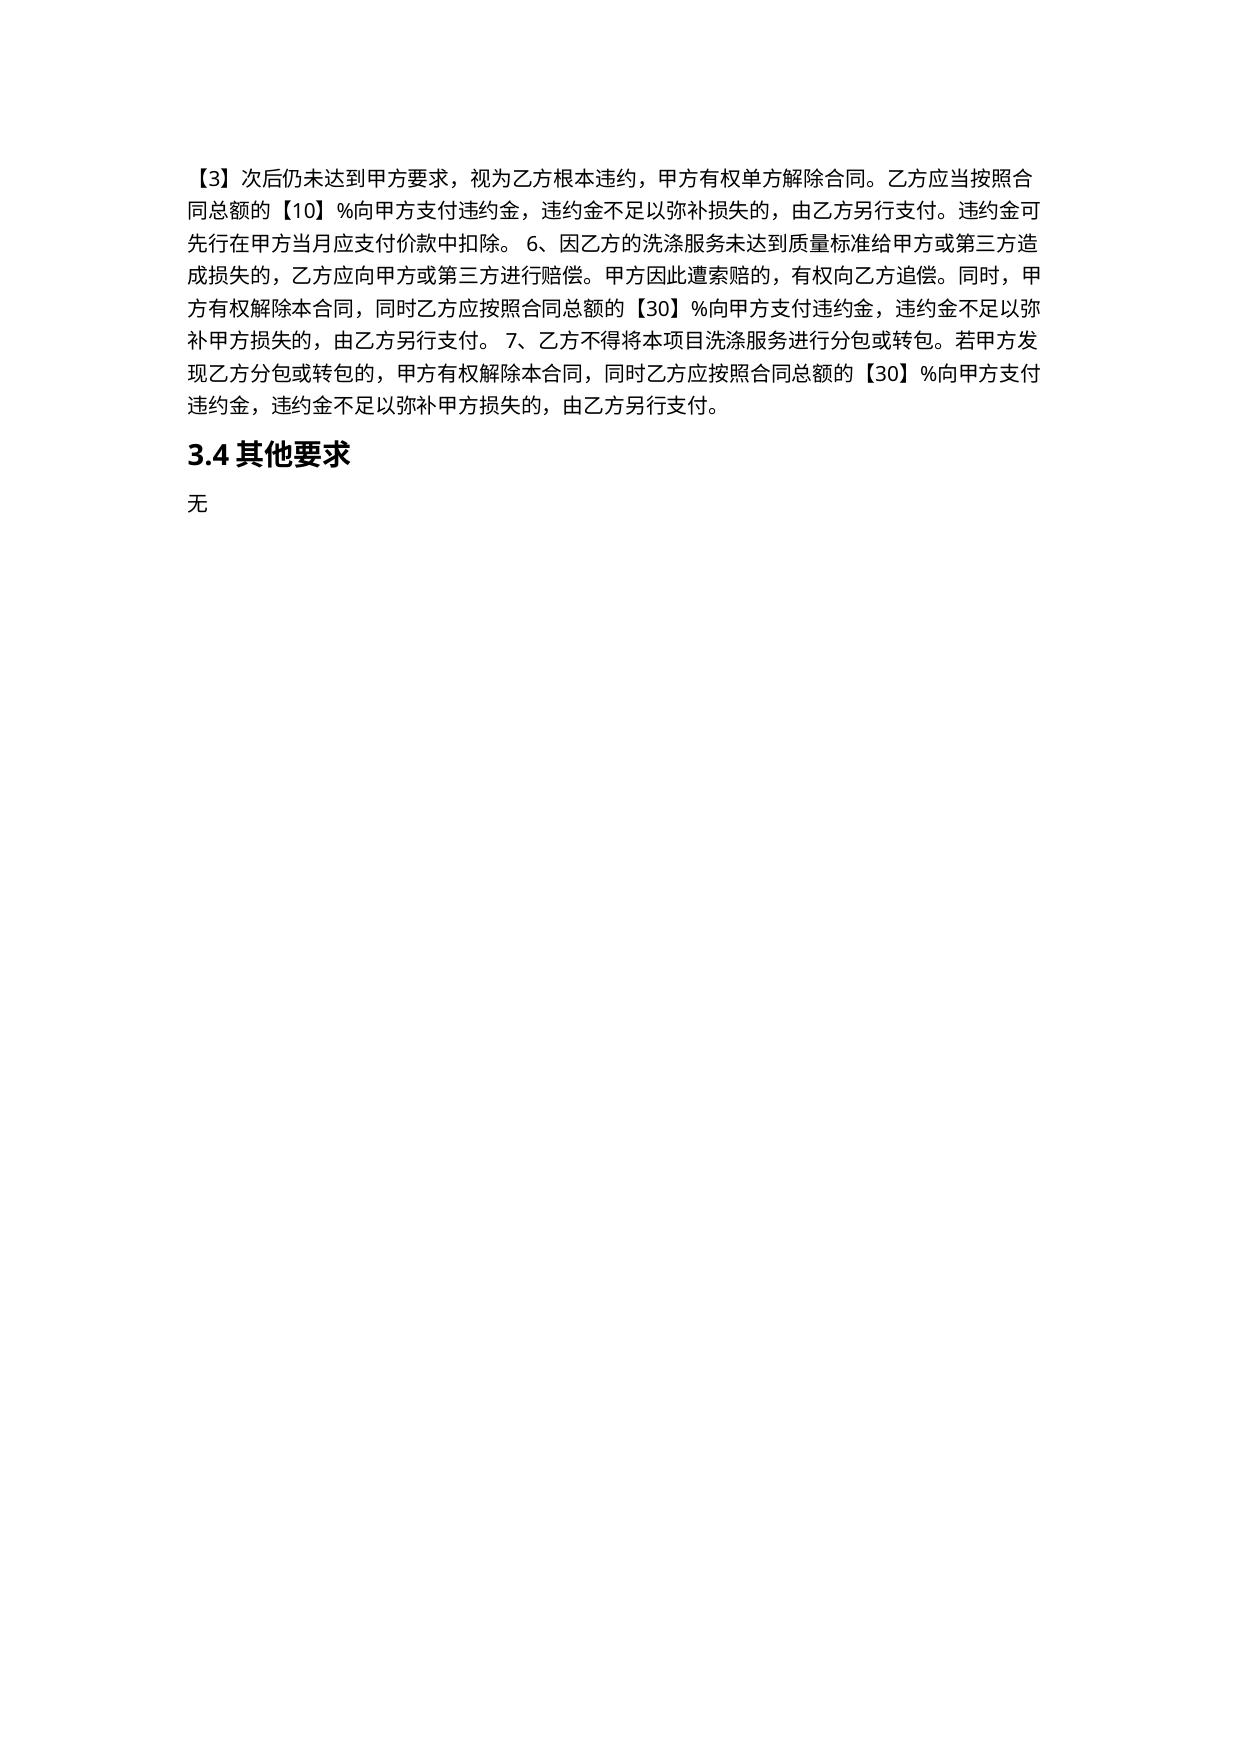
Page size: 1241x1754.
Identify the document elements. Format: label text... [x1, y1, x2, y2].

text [187, 162, 1053, 422]
text 无 [187, 487, 1053, 519]
text 3.4其他要求 [187, 422, 1053, 487]
